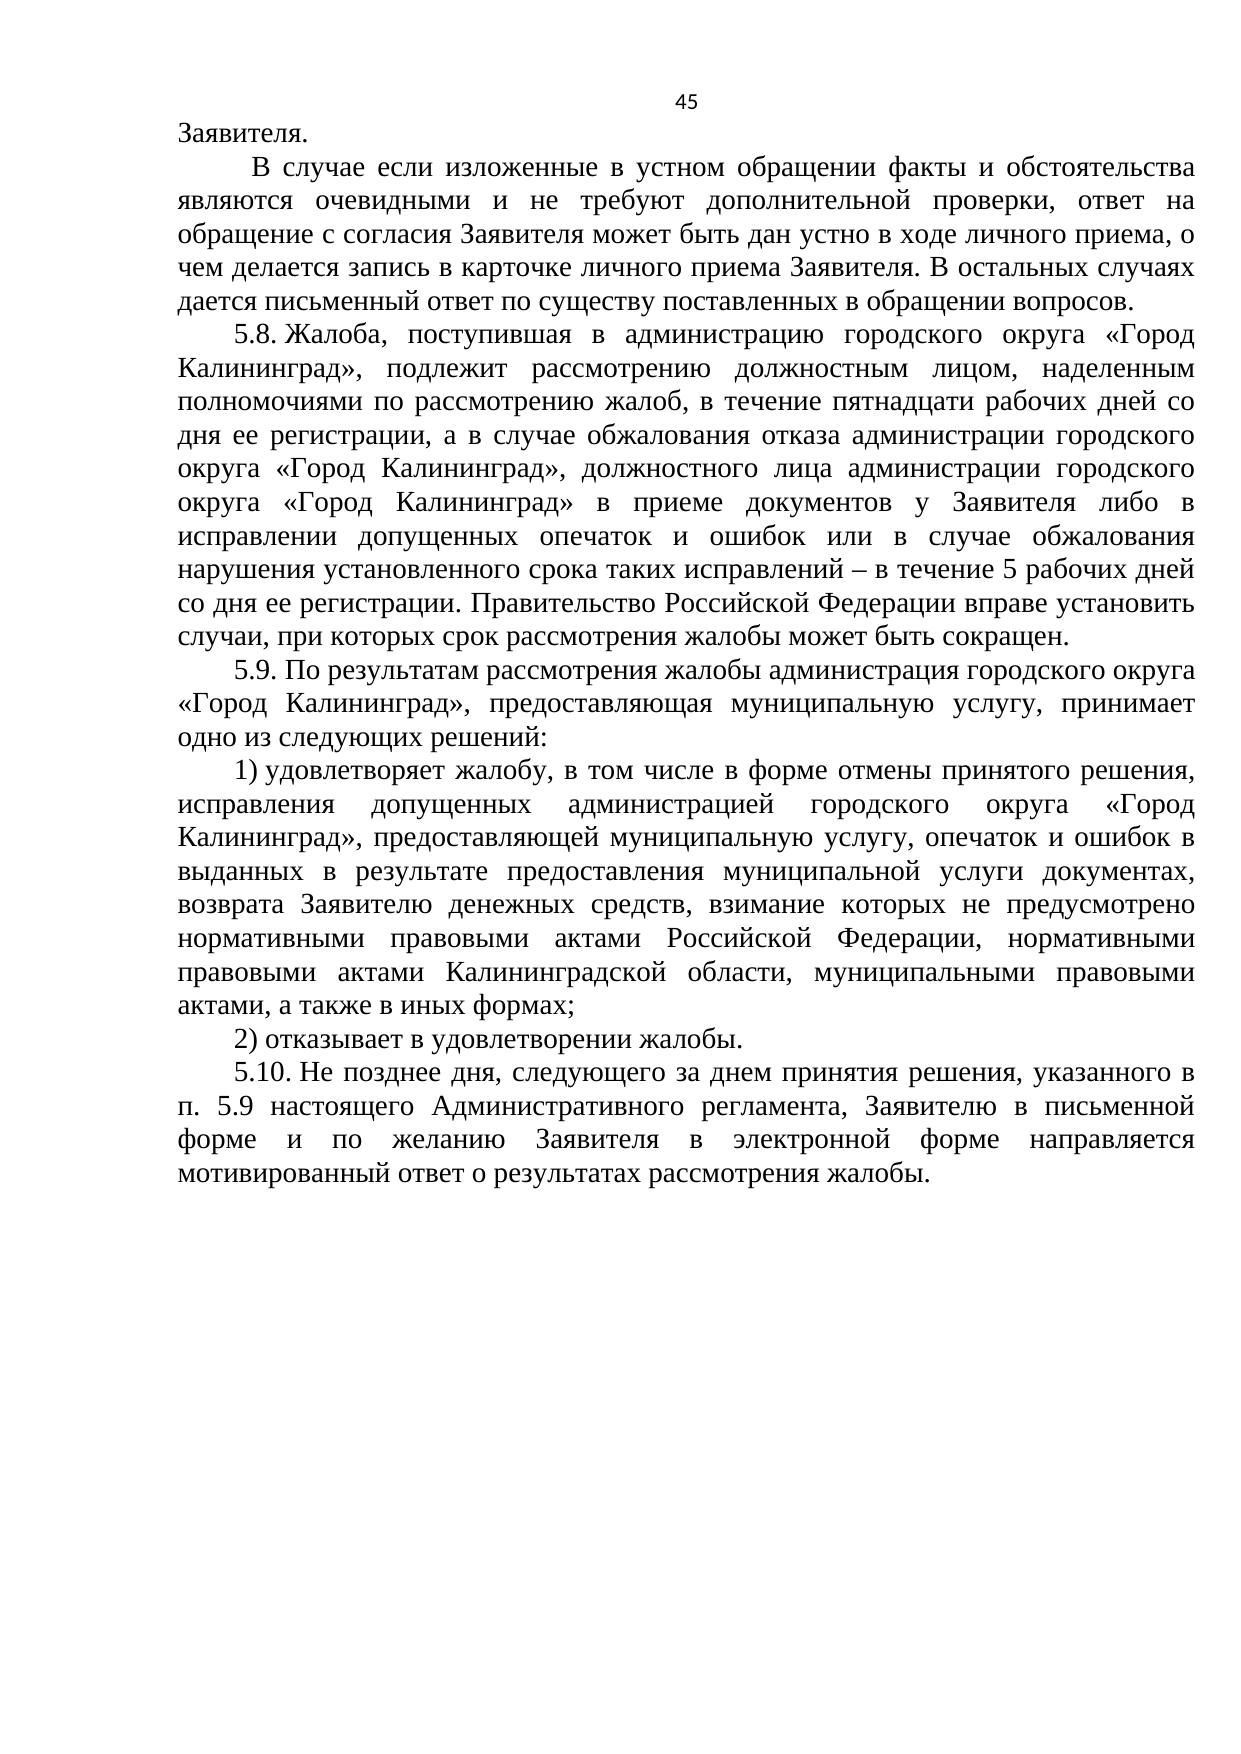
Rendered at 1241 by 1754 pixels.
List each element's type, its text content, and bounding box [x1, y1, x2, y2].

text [177, 115, 1196, 149]
text 5.9. По результатам рассмотрения жалобы администрация городского округа «Город Калининград», предоставляющая муниципальную услугу, принимает одно из следующих решений: [177, 652, 1196, 752]
text 5.8. Жалоба, поступившая в администрацию городского округа «Город Калининград», подлежит рассмотрению должностным лицом, наделенным полномочиями по рассмотрению жалоб, в течение пятнадцати рабочих дней со дня ее регистрации, а в случае обжалования отказа администрации городского округа «Город Калининград», должностного лица администрации городского округа «Город Калининград» в приеме документов у Заявителя либо в исправлении допущенных опечаток и ошибок или в случае обжалования нарушения установленного срока таких исправлений – в течение 5 рабочих дней со дня ее регистрации. Правительство Российской Федерации вправе установить случаи, при которых срок рассмотрения жалобы может быть сокращен. [177, 316, 1196, 652]
text 5.10. Не позднее дня, следующего за днем принятия решения, указанного в п. 5.9 настоящего Административного регламента, Заявителю в письменной форме и по желанию Заявителя в электронной форме направляется мотивированный ответ о результатах рассмотрения жалобы. [177, 1054, 1196, 1188]
text 2) отказывает в удовлетворении жалобы. [177, 1021, 1196, 1054]
text В случае если изложенные в устном обращении факты и обстоятельства являются очевидными и не требуют дополнительной проверки, ответ на обращение с согласия Заявителя может быть дан устно в ходе личного приема, о чем делается запись в карточке личного приема Заявителя. В остальных случаях дается письменный ответ по существу поставленных в обращении вопросов. [177, 149, 1196, 316]
text 1) удовлетворяет жалобу, в том числе в форме отмены принятого решения, исправления допущенных администрацией городского округа «Город Калининград», предоставляющей муниципальную услугу, опечаток и ошибок в выданных в результате предоставления муниципальной услуги документах, возврата Заявителю денежных средств, взимание которых не предусмотрено нормативными правовыми актами Российской Федерации, нормативными правовыми актами Калининградской области, муниципальными правовыми актами, а также в иных формах; [177, 752, 1196, 1021]
